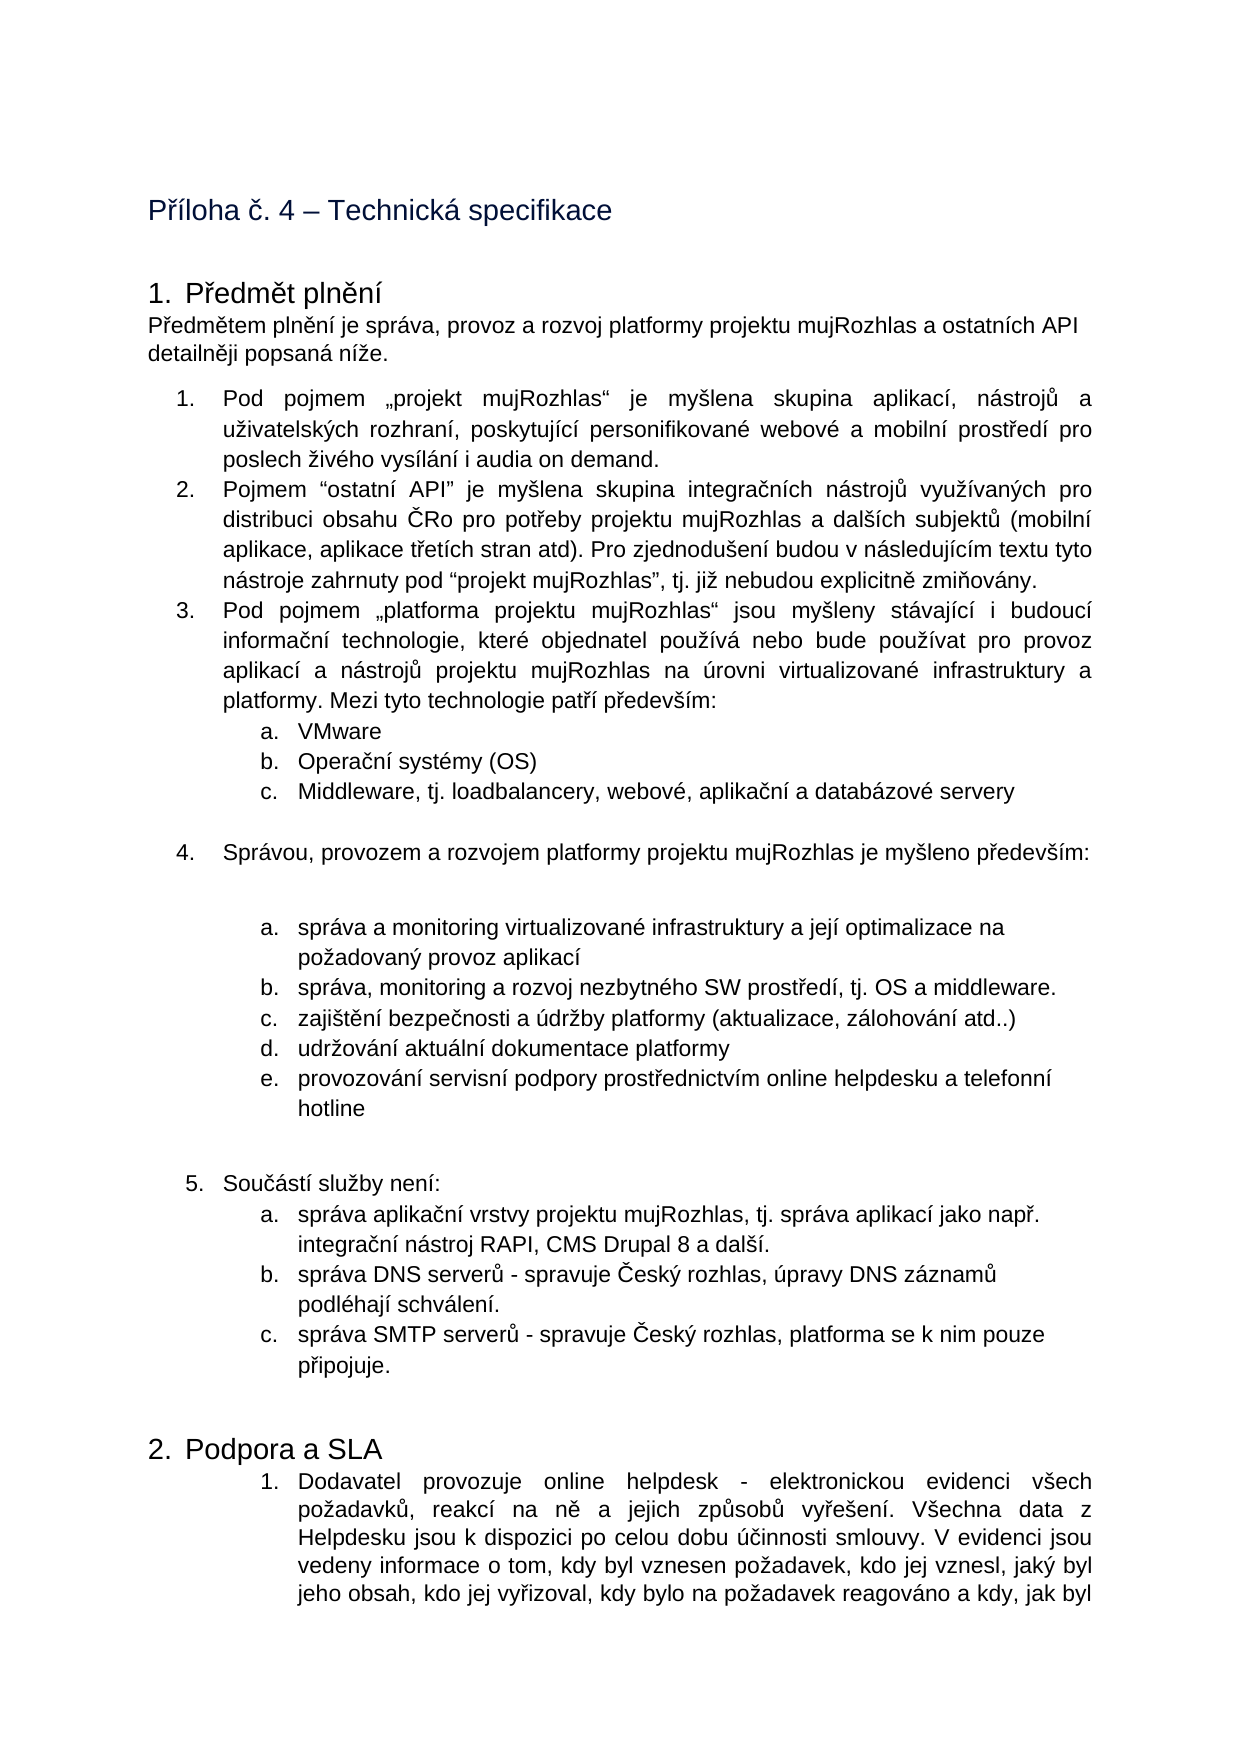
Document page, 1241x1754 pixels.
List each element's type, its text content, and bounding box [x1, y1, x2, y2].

list Middleware, tj. loadbalancery, webové, aplikační a databázové servery [260, 778, 1093, 804]
list správa aplikační vrstvy projektu mujRozhlas, tj. správa aplikací jako např. integrační nástroj RAPI, CMS Drupal 8 a další. [260, 1201, 1093, 1257]
list provozování servisní podpory prostřednictvím online helpdesku a telefonní hotline [260, 1065, 1093, 1121]
subtitle Předmět plnění [148, 276, 1093, 309]
list Pod pojmem „projekt mujRozhlas“ je myšlena skupina aplikací, nástrojů a uživatelských rozhraní, poskytující personifikované webové a mobilní prostředí pro poslech živého vysílání i audia on demand. [176, 385, 1093, 472]
list Pojmem “ostatní API” je myšlena skupina integračních nástrojů využívaných pro distribuci obsahu ČRo pro potřeby projektu mujRozhlas a dalších subjektů (mobilní aplikace, aplikace třetích stran atd). Pro zjednodušení budou v následujícím textu tyto nástroje zahrnuty pod “projekt mujRozhlas”, tj. již nebudou explicitně zmiňovány. [176, 476, 1093, 593]
list správa, monitoring a rozvoj nezbytného SW prostředí, tj. OS a middleware. [260, 974, 1093, 1001]
text Příloha č. 4 – Technická specifikace [148, 200, 1093, 226]
list VMware [260, 718, 1093, 744]
list správa SMTP serverů - spravuje Český rozhlas, platforma se k nim pouze připojuje. [260, 1321, 1093, 1378]
list Pod pojmem „platforma projektu mujRozhlas“ jsou myšleny stávající i budoucí informační technologie, které objednatel používá nebo bude používat pro provoz aplikací a nástrojů projektu mujRozhlas na úrovni virtualizované infrastruktury a platformy. Mezi tyto technologie patří především: [176, 597, 1093, 714]
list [260, 1468, 1093, 1606]
list zajištění bezpečnosti a údržby platformy (aktualizace, zálohování atd..) [260, 1004, 1093, 1031]
list Součástí služby není: [185, 1170, 1093, 1197]
list správa a monitoring virtualizované infrastruktury a její optimalizace na požadovaný provoz aplikací [260, 914, 1093, 970]
list udržování aktuální dokumentace platformy [260, 1035, 1093, 1061]
list Operační systémy (OS) [260, 748, 1093, 774]
text Předmětem plnění je správa, provoz a rozvoj platformy projektu mujRozhlas a ostatních API detailněji popsaná níže. [148, 312, 1093, 367]
subtitle Podpora a SLA [148, 1432, 1093, 1465]
list správa DNS serverů - spravuje Český rozhlas, úpravy DNS záznamů podléhají schválení. [260, 1261, 1093, 1318]
list Správou, provozem a rozvojem platformy projektu mujRozhlas je myšleno především: [176, 838, 1093, 865]
